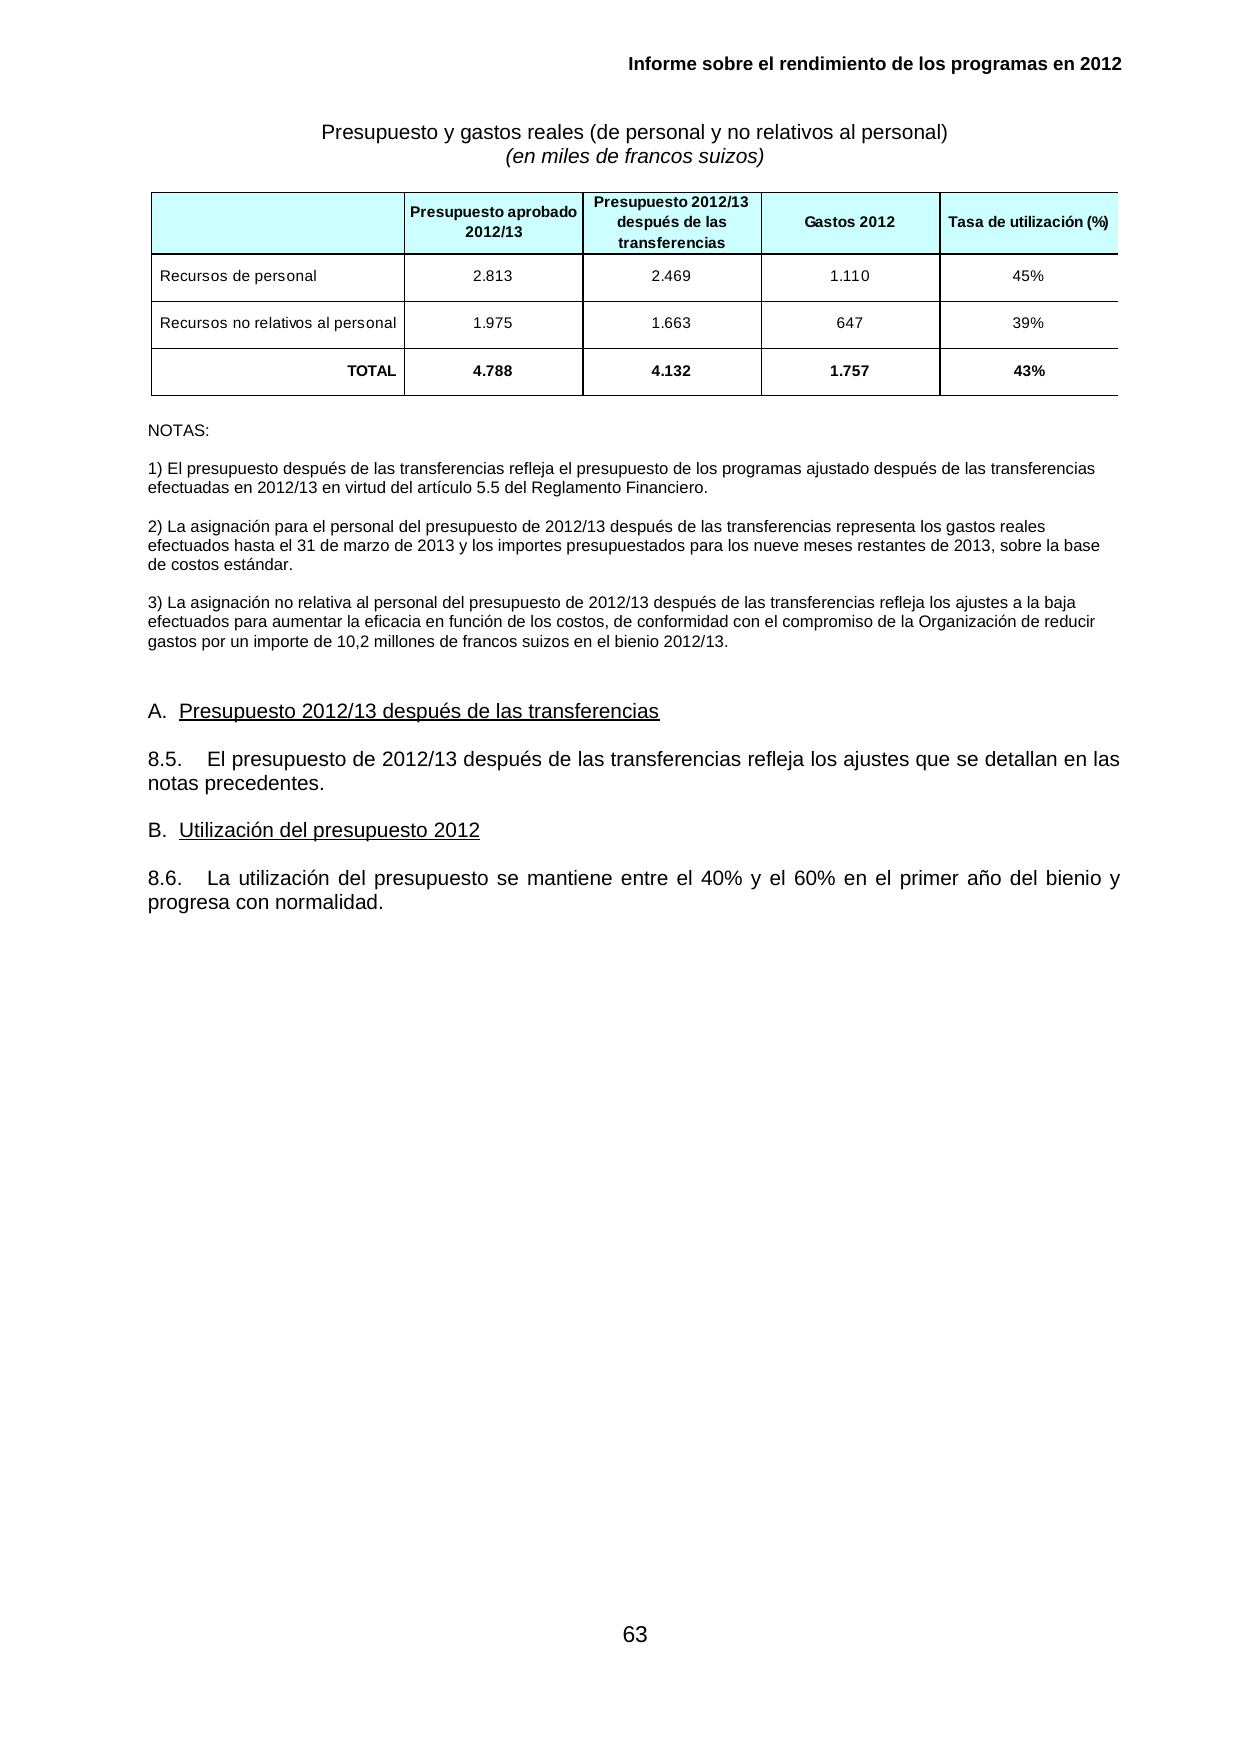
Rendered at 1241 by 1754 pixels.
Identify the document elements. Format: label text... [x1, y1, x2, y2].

text 3) La asignación no relativa al personal del presupuesto de 2012/13 después de las transferencias refleja los ajustes a la baja efectuados para aumentar la eficacia en función de los costos, de conformidad con el compromiso de la Organización de reducir gastos por un importe de 10,2 millones de francos suizos en el bienio 2012/13. [148, 593, 1122, 651]
text NOTAS: [148, 421, 1122, 440]
text A. Presupuesto 2012/13 después de las transferencias [148, 698, 1122, 722]
list El presupuesto de 2012/13 después de las transferencias refleja los ajustes que se detallan en las notas precedentes. [148, 746, 1122, 794]
list La utilización del presupuesto se mantiene entre el 40% y el 60% en el primer año del bienio y progresa con normalidad. [148, 866, 1122, 914]
text Presupuesto y gastos reales (de personal y no relativos al personal) (en miles de francos suizos) [148, 120, 1122, 397]
text 2) La asignación para el personal del presupuesto de 2012/13 después de las transferencias representa los gastos reales efectuados hasta el 31 de marzo de 2013 y los importes presupuestados para los nueve meses restantes de 2013, sobre la base de costos estándar. [148, 516, 1122, 574]
text B. Utilización del presupuesto 2012 [148, 818, 1122, 842]
text 1) El presupuesto después de las transferencias refleja el presupuesto de los programas ajustado después de las transferencias efectuadas en 2012/13 en virtud del artículo 5.5 del Reglamento Financiero. [148, 459, 1122, 497]
